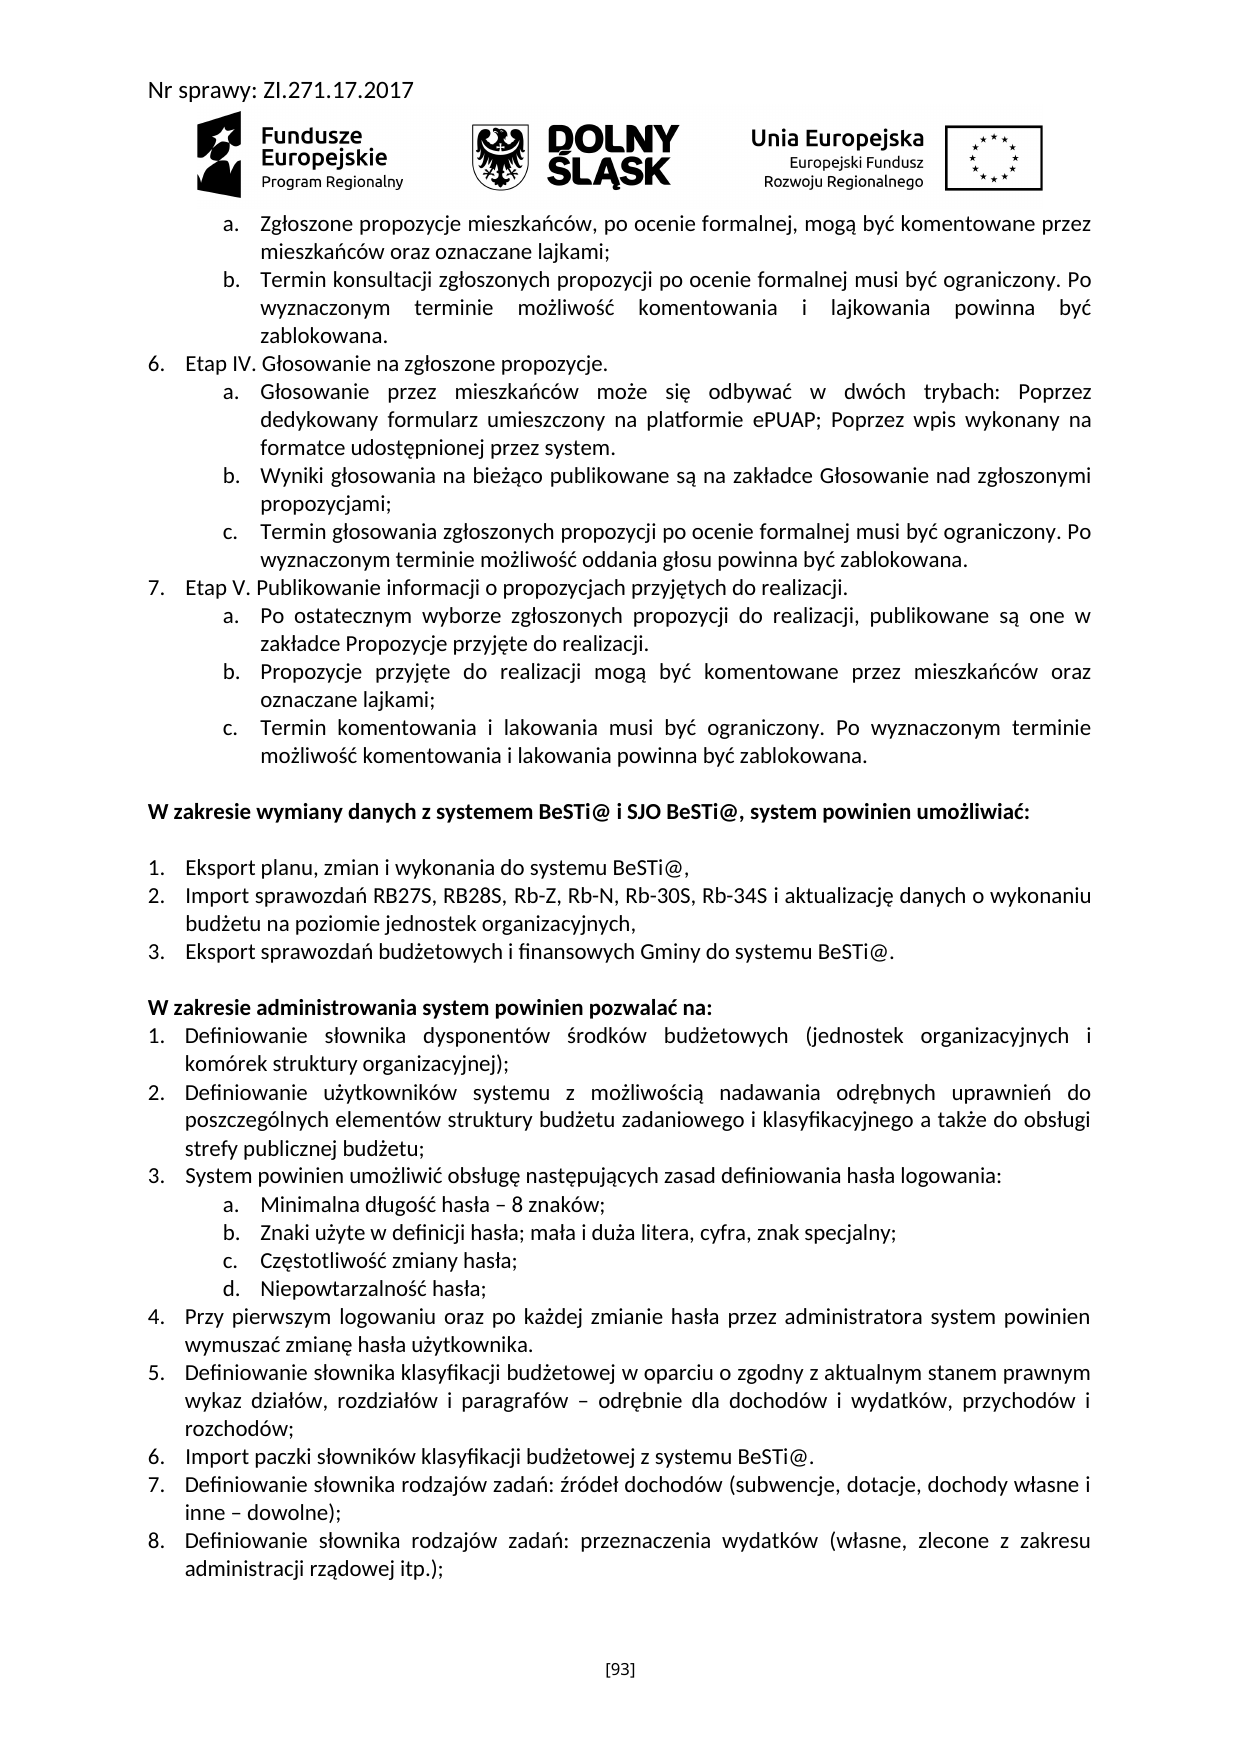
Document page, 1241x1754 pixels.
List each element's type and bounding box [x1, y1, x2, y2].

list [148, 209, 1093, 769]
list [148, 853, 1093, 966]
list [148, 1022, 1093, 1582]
picture [197, 104, 1043, 209]
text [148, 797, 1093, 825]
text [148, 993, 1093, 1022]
